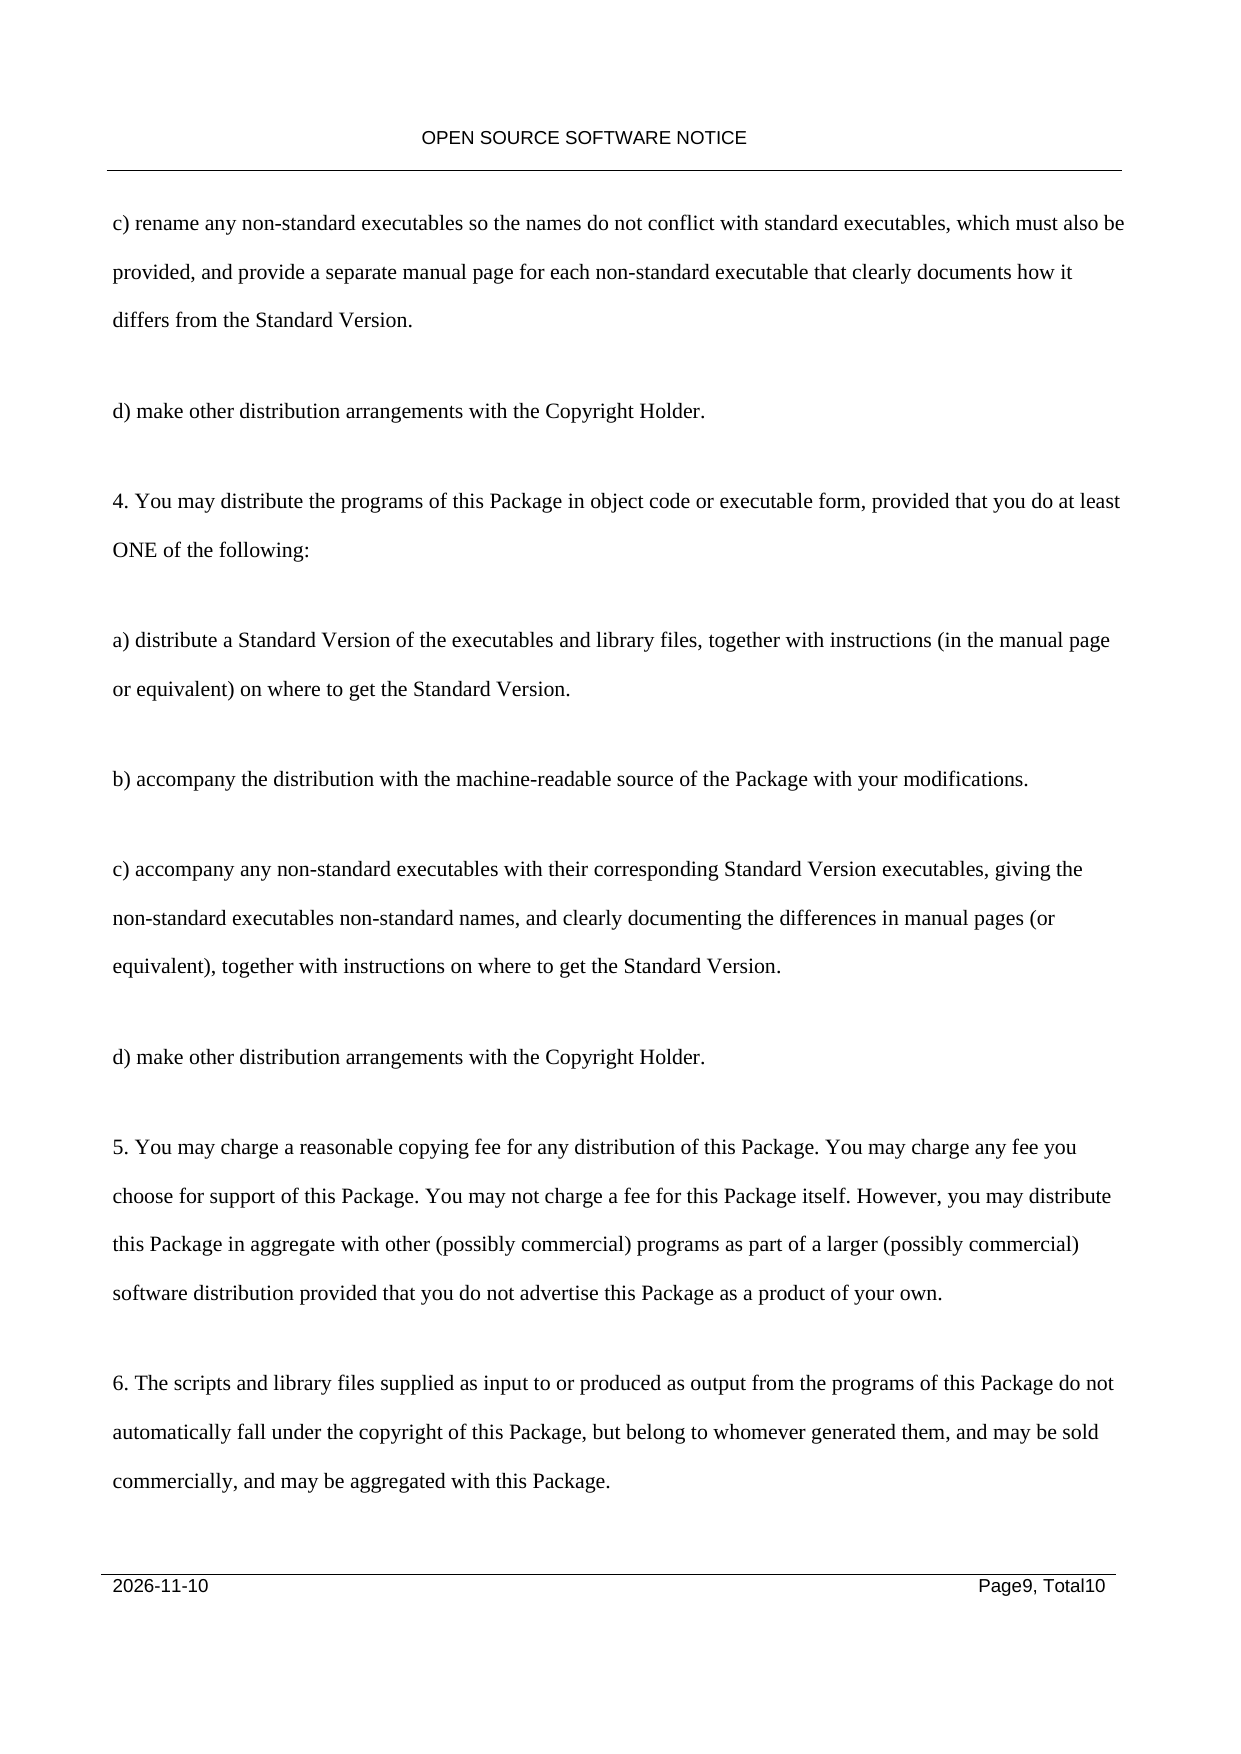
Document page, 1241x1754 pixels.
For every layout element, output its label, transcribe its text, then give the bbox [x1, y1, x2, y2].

text c) accompany any non-standard executables with their corresponding Standard Version executables, giving the non-standard executables non-standard names, and clearly documenting the differences in manual pages (or equivalent), together with instructions on where to get the Standard Version. [112, 852, 1128, 982]
text d) make other distribution arrangements with the Copyright Holder. [112, 1040, 1128, 1073]
text d) make other distribution arrangements with the Copyright Holder. [112, 394, 1128, 427]
text 5. You may charge a reasonable copying fee for any distribution of this Package. You may charge any fee you choose for support of this Package. You may not charge a fee for this Package itself. However, you may distribute this Package in aggregate with other (possibly commercial) programs as part of a larger (possibly commercial) software distribution provided that you do not advertise this Package as a product of your own. [112, 1130, 1128, 1309]
text b) accompany the distribution with the machine-readable source of the Package with your modifications. [112, 762, 1128, 795]
text a) distribute a Standard Version of the executables and library files, together with instructions (in the manual page or equivalent) on where to get the Standard Version. [112, 623, 1128, 704]
text c) rename any non-standard executables so the names do not conflict with standard executables, which must also be provided, and provide a separate manual page for each non-standard executable that clearly documents how it differs from the Standard Version. [112, 206, 1128, 336]
text 4. You may distribute the programs of this Package in object code or executable form, provided that you do at least ONE of the following: [112, 484, 1128, 566]
text 6. The scripts and library files supplied as input to or produced as output from the programs of this Package do not automatically fall under the copyright of this Package, but belong to whomever generated them, and may be sold commercially, and may be aggregated with this Package. [112, 1367, 1128, 1497]
